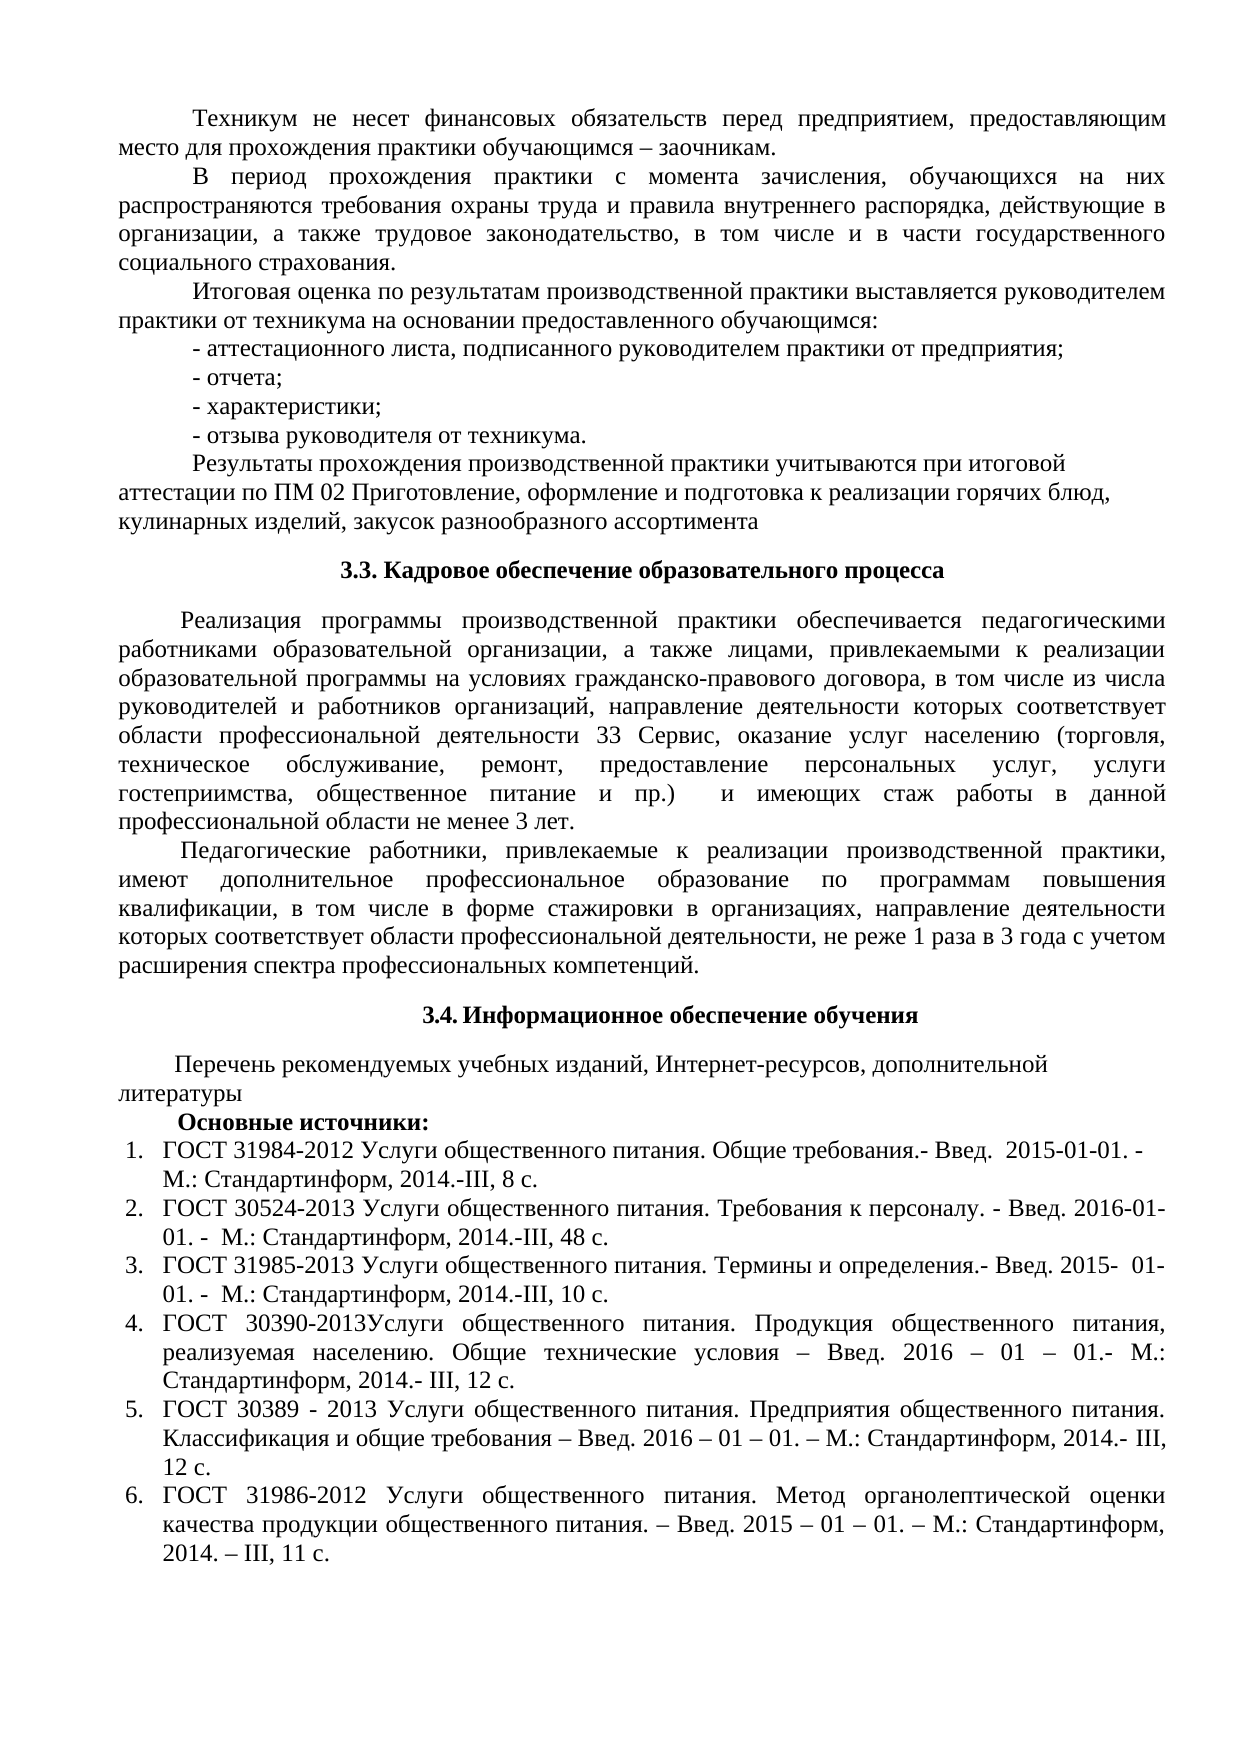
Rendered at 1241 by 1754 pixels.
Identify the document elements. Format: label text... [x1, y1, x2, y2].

text - отчета; [118, 362, 1167, 391]
list ГОСТ 31985-2013 Услуги общественного питания. Термины и определения.- Введ. 2015- 01-01. - М.: Стандартинформ, 2014.-III, 10 с. [125, 1251, 1167, 1308]
text В период прохождения практики с момента зачисления, обучающихся на них распространяются требования охраны труда и правила внутреннего распорядка, действующие в организации, а также трудовое законодательство, в том числе и в части государственного социального страхования. [118, 161, 1167, 276]
text Результаты прохождения производственной практики учитываются при итоговой аттестации по ПМ 02 Приготовление, оформление и подготовка к реализации горячих блюд, кулинарных изделий, закусок разнообразного ассортимента [118, 448, 1181, 535]
list ГОСТ 31986-2012 Услуги общественного питания. Метод органолептической оценки качества продукции общественного питания. – Введ. 2015 – 01 – 01. – М.: Стандартинформ, 2014. – III, 11 с. [125, 1481, 1167, 1567]
list ГОСТ 30524-2013 Услуги общественного питания. Требования к персоналу. - Введ. 2016-01-01. - М.: Стандартинформ, 2014.-III, 48 с. [125, 1193, 1167, 1251]
text Перечень рекомендуемых учебных изданий, Интернет-ресурсов, дополнительной литературы [118, 1049, 1167, 1107]
text Техникум не несет финансовых обязательств перед предприятием, предоставляющим место для прохождения практики обучающимся – заочникам. [118, 103, 1167, 161]
text 3.4. Информационное обеспечение обучения [174, 1000, 1167, 1028]
text Основные источники: [177, 1107, 1167, 1136]
text - характеристики; [118, 391, 1167, 420]
text Реализация программы производственной практики обеспечивается педагогическими работниками образовательной организации, а также лицами, привлекаемыми к реализации образовательной программы на условиях гражданско-правового договора, в том числе из числа руководителей и работников организаций, направление деятельности которых соответствует области профессиональной деятельности 33 Сервис, оказание услуг населению (торговля, техническое обслуживание, ремонт, предоставление персональных услуг, услуги гостеприимства, общественное питание и пр.) и имеющих стаж работы в данной профессиональной области не менее 3 лет. [118, 605, 1167, 835]
text 3.3. Кадровое обеспечение образовательного процесса [118, 556, 1167, 584]
text - отзыва руководителя от техникума. [118, 420, 1167, 448]
list ГОСТ 30389 - 2013 Услуги общественного питания. Предприятия общественного питания. Классификация и общие требования – Введ. 2016 – 01 – 01. – М.: Стандартинформ, 2014.- III, 12 с. [125, 1394, 1167, 1481]
text Педагогические работники, привлекаемые к реализации производственной практики, имеют дополнительное профессиональное образование по программам повышения квалификации, в том числе в форме стажировки в организациях, направление деятельности которых соответствует области профессиональной деятельности, не реже 1 раза в 3 года с учетом расширения спектра профессиональных компетенций. [118, 835, 1167, 979]
list ГОСТ 31984-2012 Услуги общественного питания. Общие требования.- Введ. 2015-01-01. - М.: Стандартинформ, 2014.-III, 8 с. [125, 1136, 1167, 1193]
text - аттестационного листа, подписанного руководителем практики от предприятия; [118, 333, 1167, 362]
text Итоговая оценка по результатам производственной практики выставляется руководителем практики от техникума на основании предоставленного обучающимся: [118, 276, 1167, 333]
list ГОСТ 30390-2013Услуги общественного питания. Продукция общественного питания, реализуемая населению. Общие технические условия – Введ. 2016 – 01 – 01.- М.: Стандартинформ, 2014.- III, 12 с. [125, 1308, 1167, 1394]
